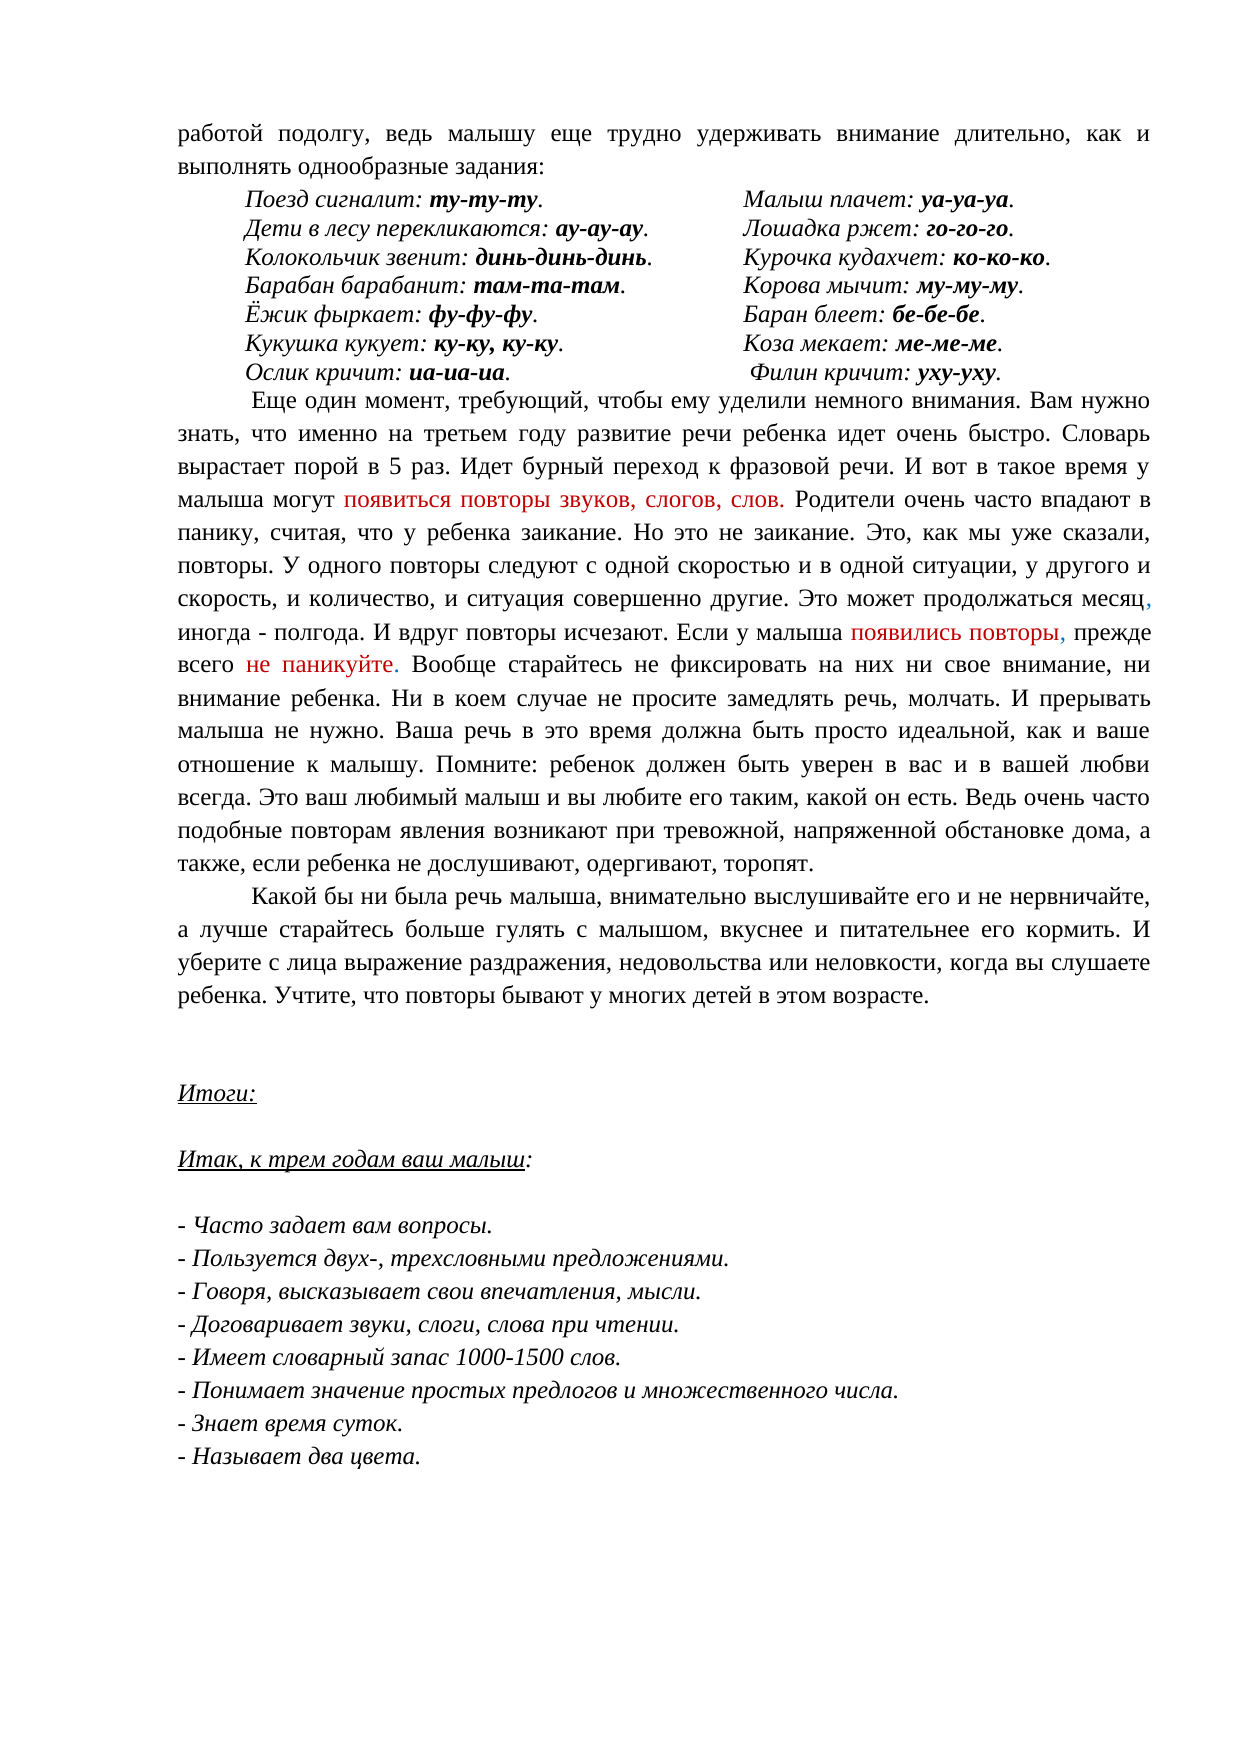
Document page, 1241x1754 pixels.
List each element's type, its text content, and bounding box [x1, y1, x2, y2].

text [177, 118, 1152, 180]
text Какой бы ни была речь малыша, внимательно выслушивайте его и не нервничайте, а лучше старайтесь больше гулять с малышом, вкуснее и питательнее его кормить. И уберите с лица выражение раздражения, недовольства или неловкости, когда вы слушаете ребенка. Учтите, что повторы бывают у многих детей в этом возрасте. [177, 881, 1152, 1008]
text Еще один момент, требующий, чтобы ему уделили немного внимания. Вам нужно знать, что именно на третьем году развитие речи ребенка идет очень быстро. Словарь вырастает порой в 5 раз. Идет бурный переход к фразовой речи. И вот в такое время у малыша могут появиться повторы звуков, слогов, слов. Родители очень часто впадают в панику, считая, что у ребенка заикание. Но это не заикание. Это, как мы уже сказали, повторы. У одного повторы следуют с одной скоростью и в одной ситуации, у другого и скорость, и количество, и ситуация совершенно другие. Это может продолжаться месяц, иногда - полгода. И вдруг повторы исчезают. Если у малыша появились повторы, прежде всего не паникуйте. Вообще старайтесь не фиксировать на них ни свое внимание, ни внимание ребенка. Ни в коем случае не просите замедлять речь, молчать. И прерывать малыша не нужно. Ваша речь в это время должна быть просто идеальной, как и ваше отношение к малышу. Помните: ребенок должен быть уверен в вас и в вашей любви всегда. Это ваш любимый малыш и вы любите его таким, какой он есть. Ведь очень часто подобные повторам явления возникают при тревожной, напряженной обстановке дома, а также, если ребенка не дослушивают, одергивают, торопят. [177, 385, 1152, 876]
table_header Малыш плачет: уа-уа-уа. Лошадка ржет: го-го-го. Курочка кудахчет: ко-ко-ко. Корова мычит: му-му-му. Баран блеет: бе-бе-бе. Коза мекает: ме-ме-ме. Филин кричит: уху-уху. [732, 184, 1230, 385]
text Итоги: Итак, к трем годам ваш малыш: - Часто задает вам вопросы. - Пользуется двух-, трехсловными предложениями. - Говоря, высказывает свои впечатления, мысли. - Договаривает звуки, слоги, слова при чтении. - Имеет словарный запас 1000-1500 слов. - Понимает значение простых предлогов и множественного числа. - Знает время суток. - Называет два цвета. [177, 1013, 1152, 1470]
table_header Поезд сигналит: ту-ту-ту. Дети в лесу перекликаются: ау-ау-ау. Колокольчик звенит: динь-динь-динь. Барабан барабанит: там-та-там. Ёжик фыркает: фу-фу-фу. Кукушка кукует: ку-ку, ку-ку. Ослик кричит: иа-иа-иа. [234, 184, 732, 385]
